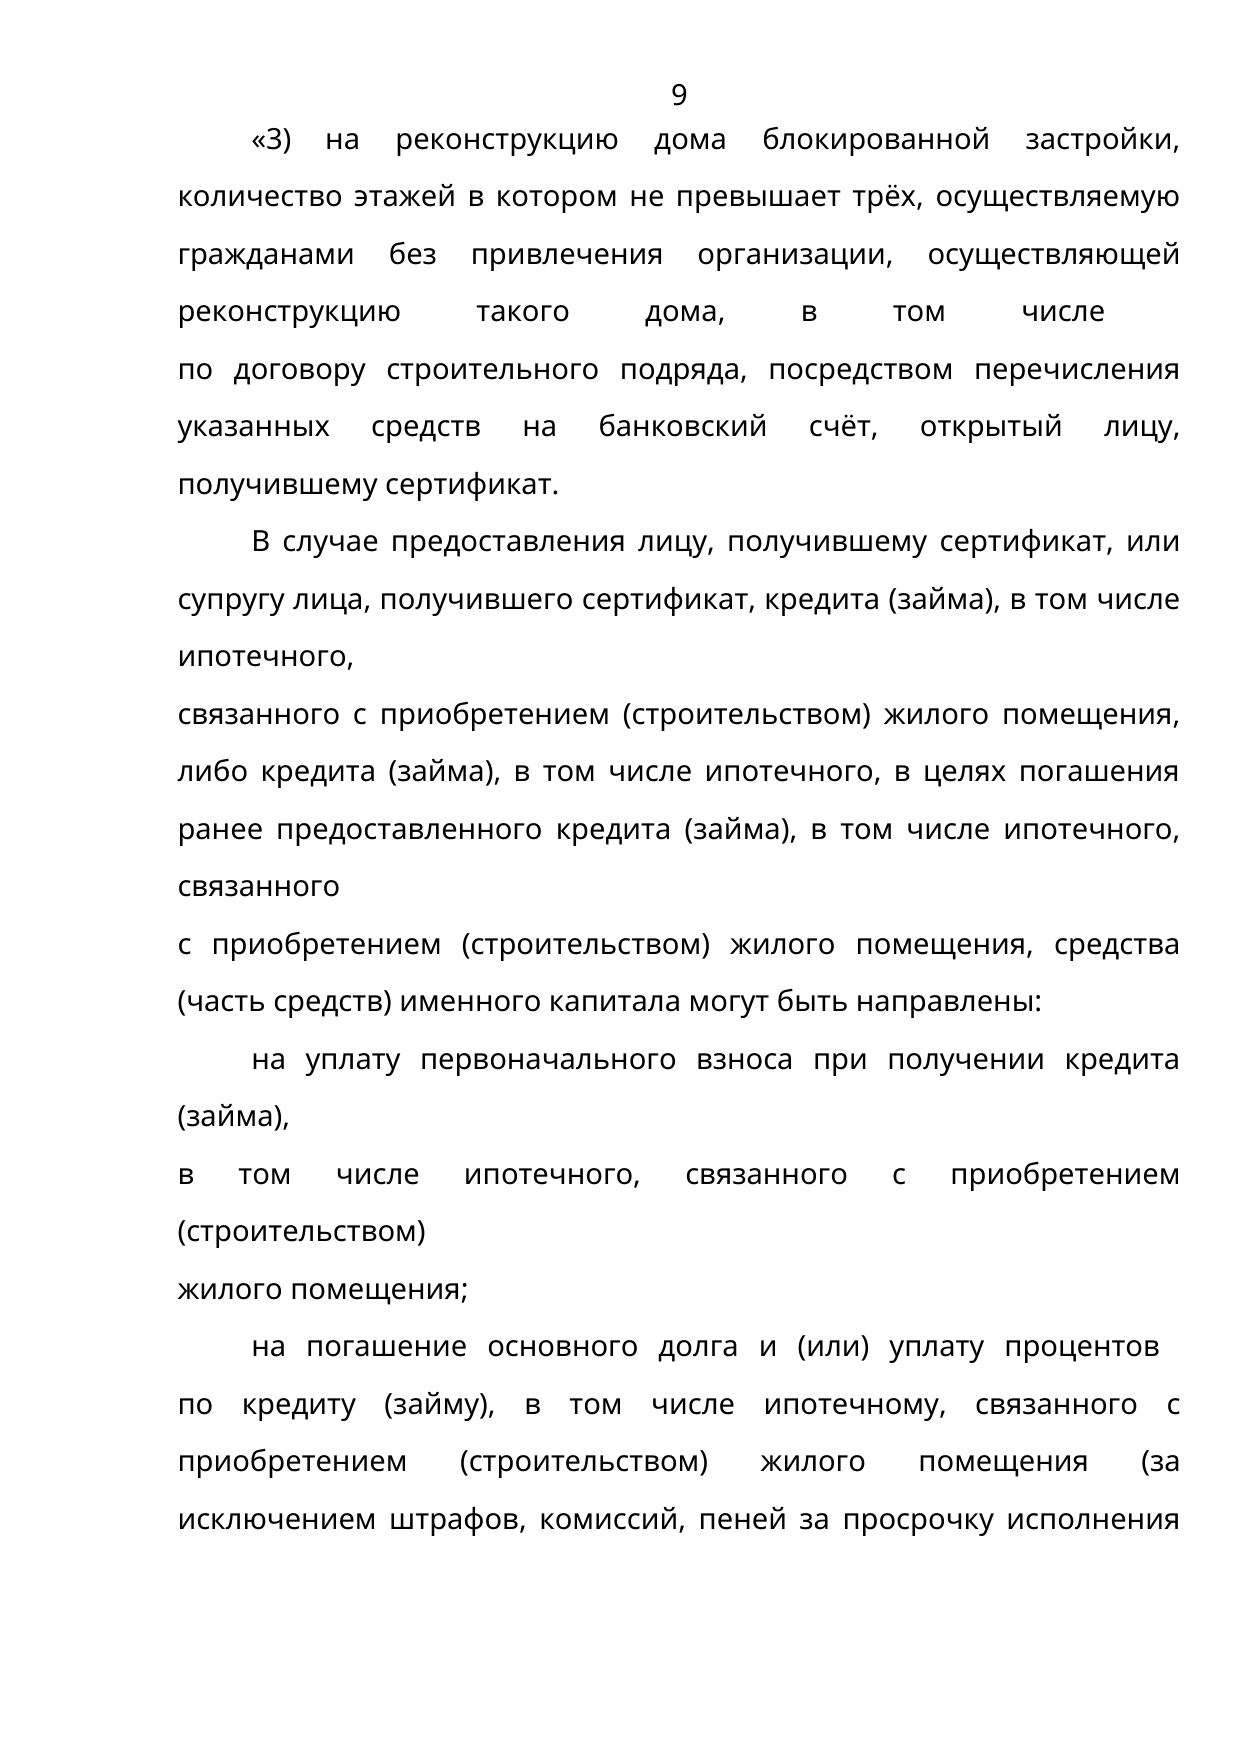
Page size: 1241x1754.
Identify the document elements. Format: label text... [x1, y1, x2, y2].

list В случае предоставления лицу, получившему сертификат, или супругу лица, получившего сертификат, кредита (займа), в том числе ипотечного, связанного с приобретением (строительством) жилого помещения, либо кредита (займа), в том числе ипотечного, в целях погашения ранее предоставленного кредита (займа), в том числе ипотечного, связанного с приобретением (строительством) жилого помещения, средства (часть средств) именного капитала могут быть направлены: [177, 521, 1181, 1020]
list на уплату первоначального взноса при получении кредита (займа), в том числе ипотечного, связанного с приобретением (строительством) жилого помещения; [177, 1038, 1181, 1308]
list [177, 1326, 1181, 1538]
list «3) на реконструкцию дома блокированной застройки, количество этажей в котором не превышает трёх, осуществляемую гражданами без привлечения организации, осуществляющей реконструкцию такого дома, в том числе по договору строительного подряда, посредством перечисления указанных средств на банковский счёт, открытый лицу, получившему сертификат. [177, 118, 1181, 503]
